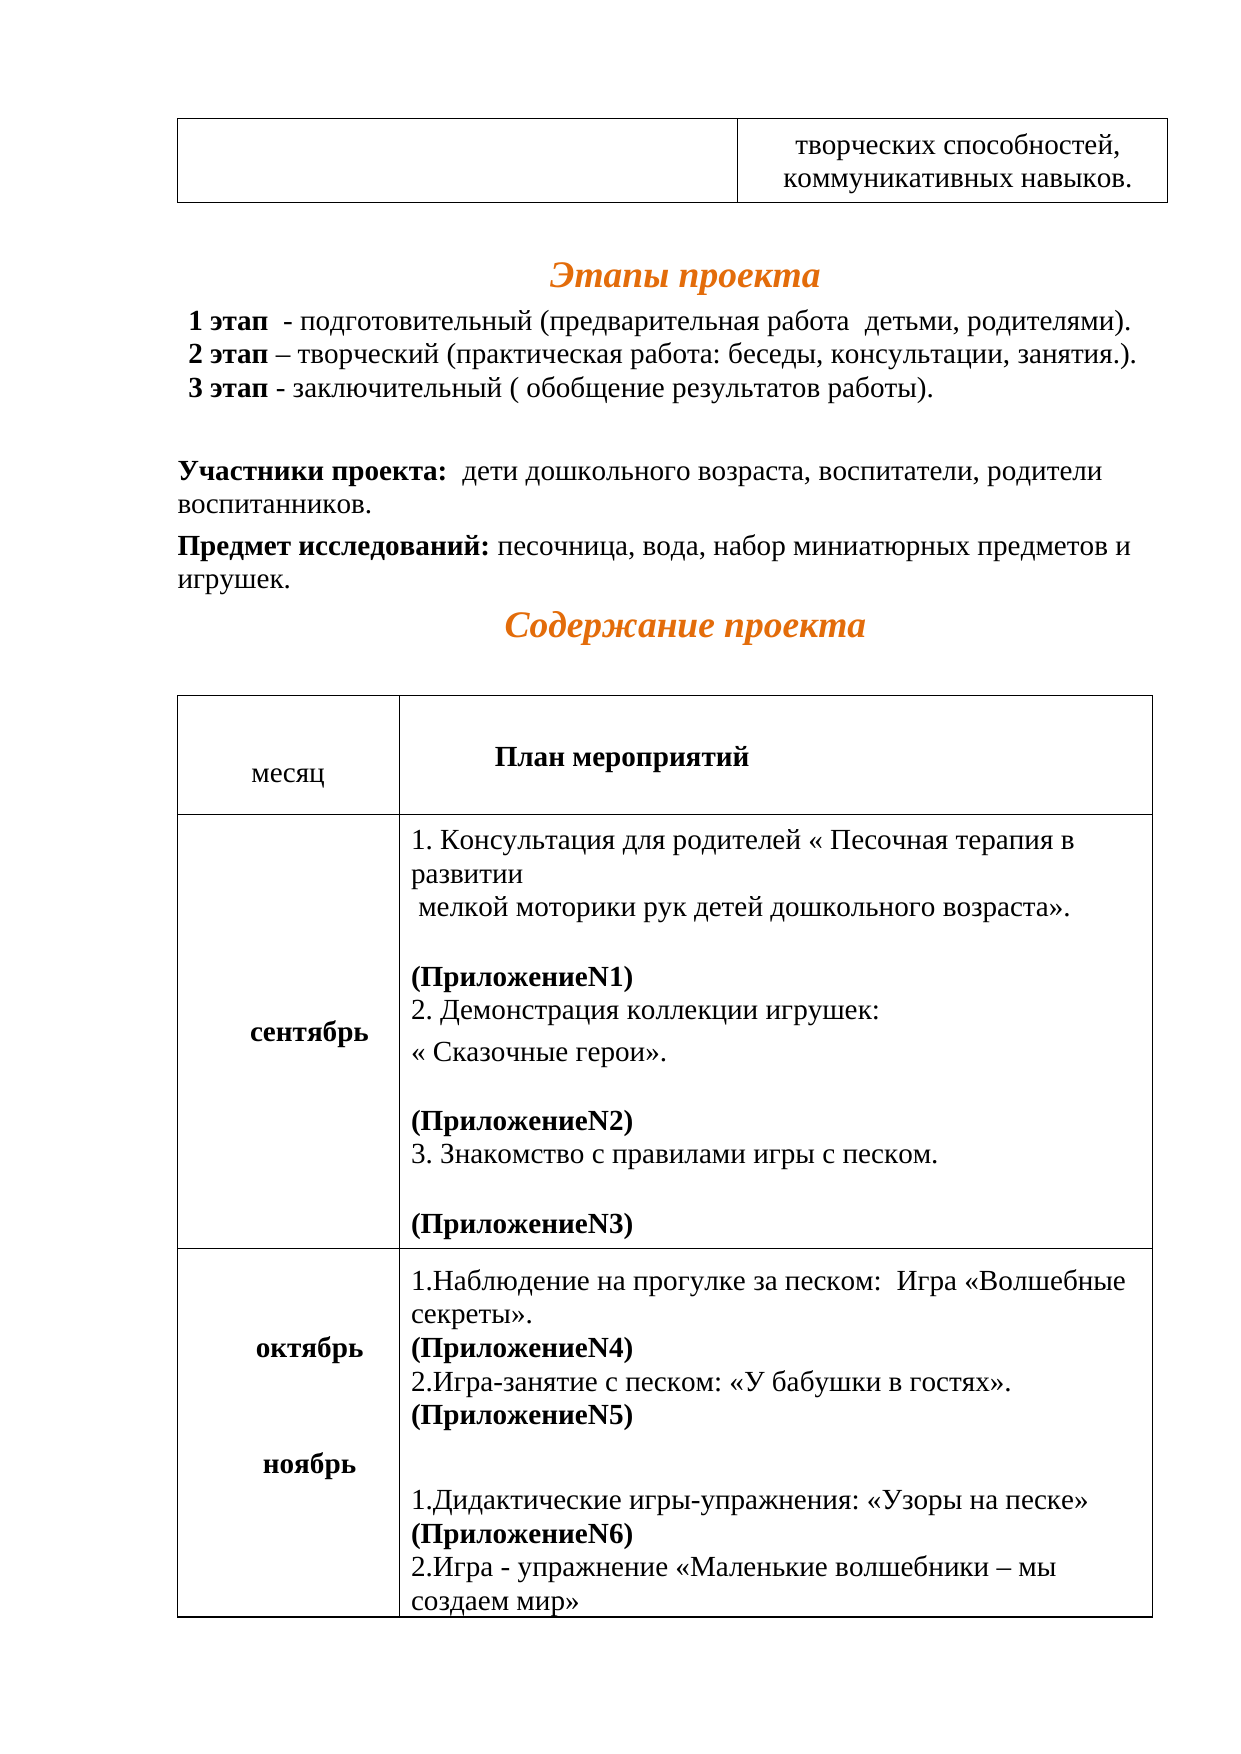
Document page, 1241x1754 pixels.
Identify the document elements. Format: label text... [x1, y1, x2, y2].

text Предмет исследований: песочница, вода, набор миниатюрных предметов и игрушек. [177, 528, 1141, 595]
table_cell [400, 1439, 1152, 1616]
table_cell [738, 119, 748, 202]
text 1 этап - подготовительный (предварительная работа детьми, родителями). 2 этап – творческий (практическая работа: беседы, консультации, занятия.). 3 этап - заключительный ( обобщение результатов работы). [188, 303, 1141, 404]
table_header План мероприятий [400, 696, 1152, 813]
text Этапы проекта [188, 252, 1141, 295]
text Содержание проекта [188, 603, 1141, 646]
table_cell 1.Наблюдение на прогулке за песком: Игра «Волшебные секреты». (ПриложениеN4) 2.Игра-занятие с песком: «У бабушки в гостях». (ПриложениеN5) [400, 1255, 1152, 1438]
table_cell [178, 1249, 399, 1255]
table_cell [178, 119, 737, 202]
table_cell ноябрь [178, 1439, 399, 1616]
table_header месяц [178, 696, 399, 813]
text Участники проекта: дети дошкольного возраста, воспитатели, родители воспитанников. [177, 453, 1141, 520]
table_cell [400, 1249, 1152, 1255]
table_cell сентябрь [178, 815, 399, 1247]
table_cell 1. Консультация для родителей « Песочная терапия в развитии мелкой моторики рук детей дошкольного возраста». (ПриложениеN1) 2. Демонстрация коллекции игрушек: « Сказочные герои». (ПриложениеN2) 3. Знакомство с правилами игры с песком. (ПриложениеN3) [400, 815, 1152, 1247]
table_cell октябрь [178, 1255, 399, 1438]
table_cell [748, 119, 1167, 202]
